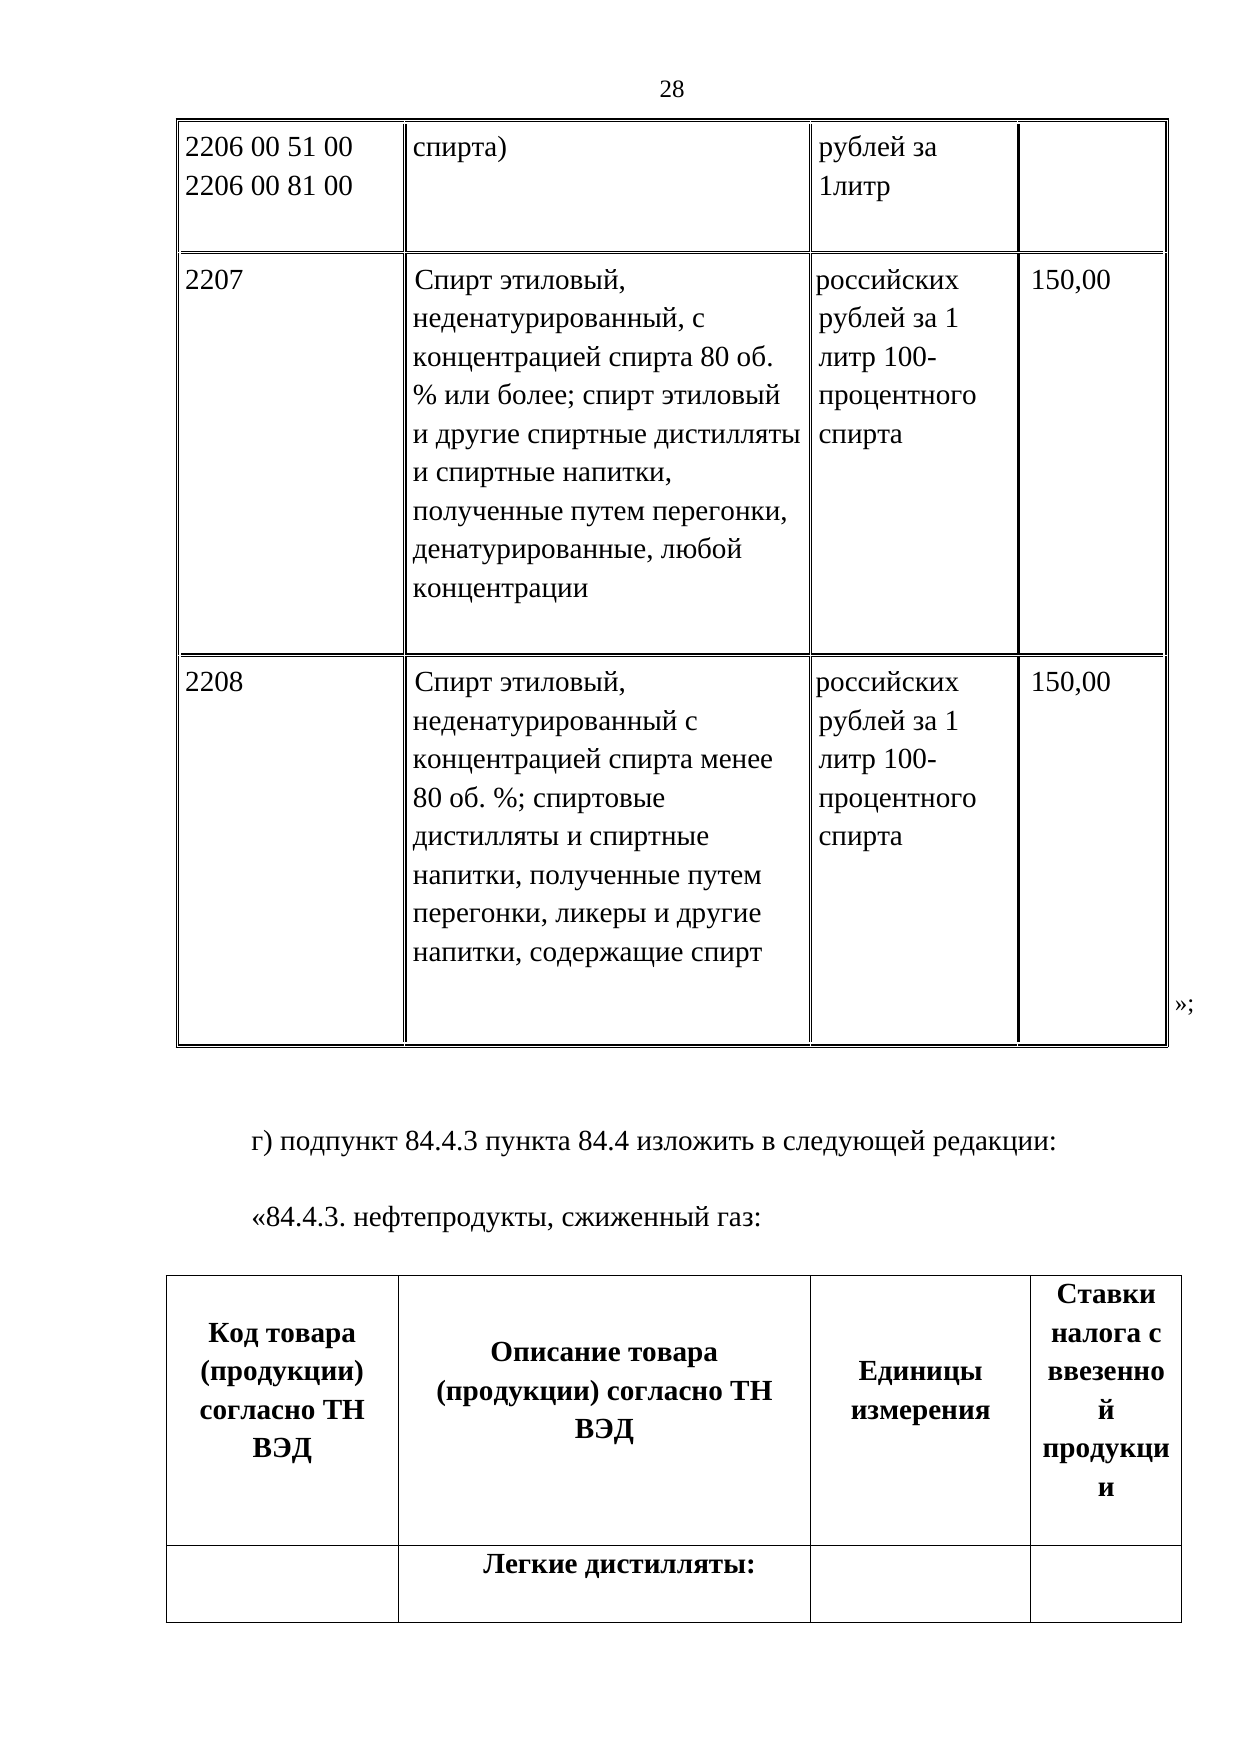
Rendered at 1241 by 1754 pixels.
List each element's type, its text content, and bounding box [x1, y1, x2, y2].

table_header Ставки налога с ввезенной продукции [1031, 1276, 1181, 1544]
table_header Описание товара (продукции) согласно ТН ВЭД [399, 1276, 810, 1544]
table_cell [811, 1546, 1030, 1622]
table_cell 2208 [179, 653, 405, 1044]
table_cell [179, 120, 405, 251]
table_cell [1031, 1546, 1181, 1622]
table_cell российских рублей за 100-процентного спирта [811, 657, 1018, 1044]
text г) подпункт 84.4.3 пункта 84.4 изложить в следующей редакции: [177, 1123, 1167, 1157]
table_header Единицы измерения [811, 1276, 1030, 1544]
table_cell 2207 [177, 251, 405, 653]
text «84.4.3. нефтепродукты, сжиженный газ: [177, 1199, 1167, 1233]
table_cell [811, 120, 1018, 251]
table_cell 150,00 [1018, 251, 1167, 653]
table_cell Легкие дистилляты: [399, 1546, 810, 1622]
table_cell 5,00 [1018, 122, 1165, 251]
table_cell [405, 122, 811, 251]
table_cell Спирт этиловый, неденатурированный с концентрацией спирта менее 80 об. %; спиртовые дистилляты и спиртные напитки, полученные путем перегонки, ликеры и другие напитки, содержащие спирт [405, 657, 811, 1044]
table_cell российских рублей за 100-процентного спирта [812, 254, 1017, 653]
table_cell 150,00 [1018, 653, 1166, 1044]
table_cell [167, 1546, 398, 1622]
table_header Код товара (продукции) согласно ТН ВЭД [167, 1276, 398, 1544]
table_cell Спирт этиловый, неденатурированный, с концентрацией спирта 80 об. % или более; спирт этиловый и другие спиртные дистилляты и спиртные напитки, полученные путем перегонки, денатурированные, любой концентрации [407, 254, 809, 653]
